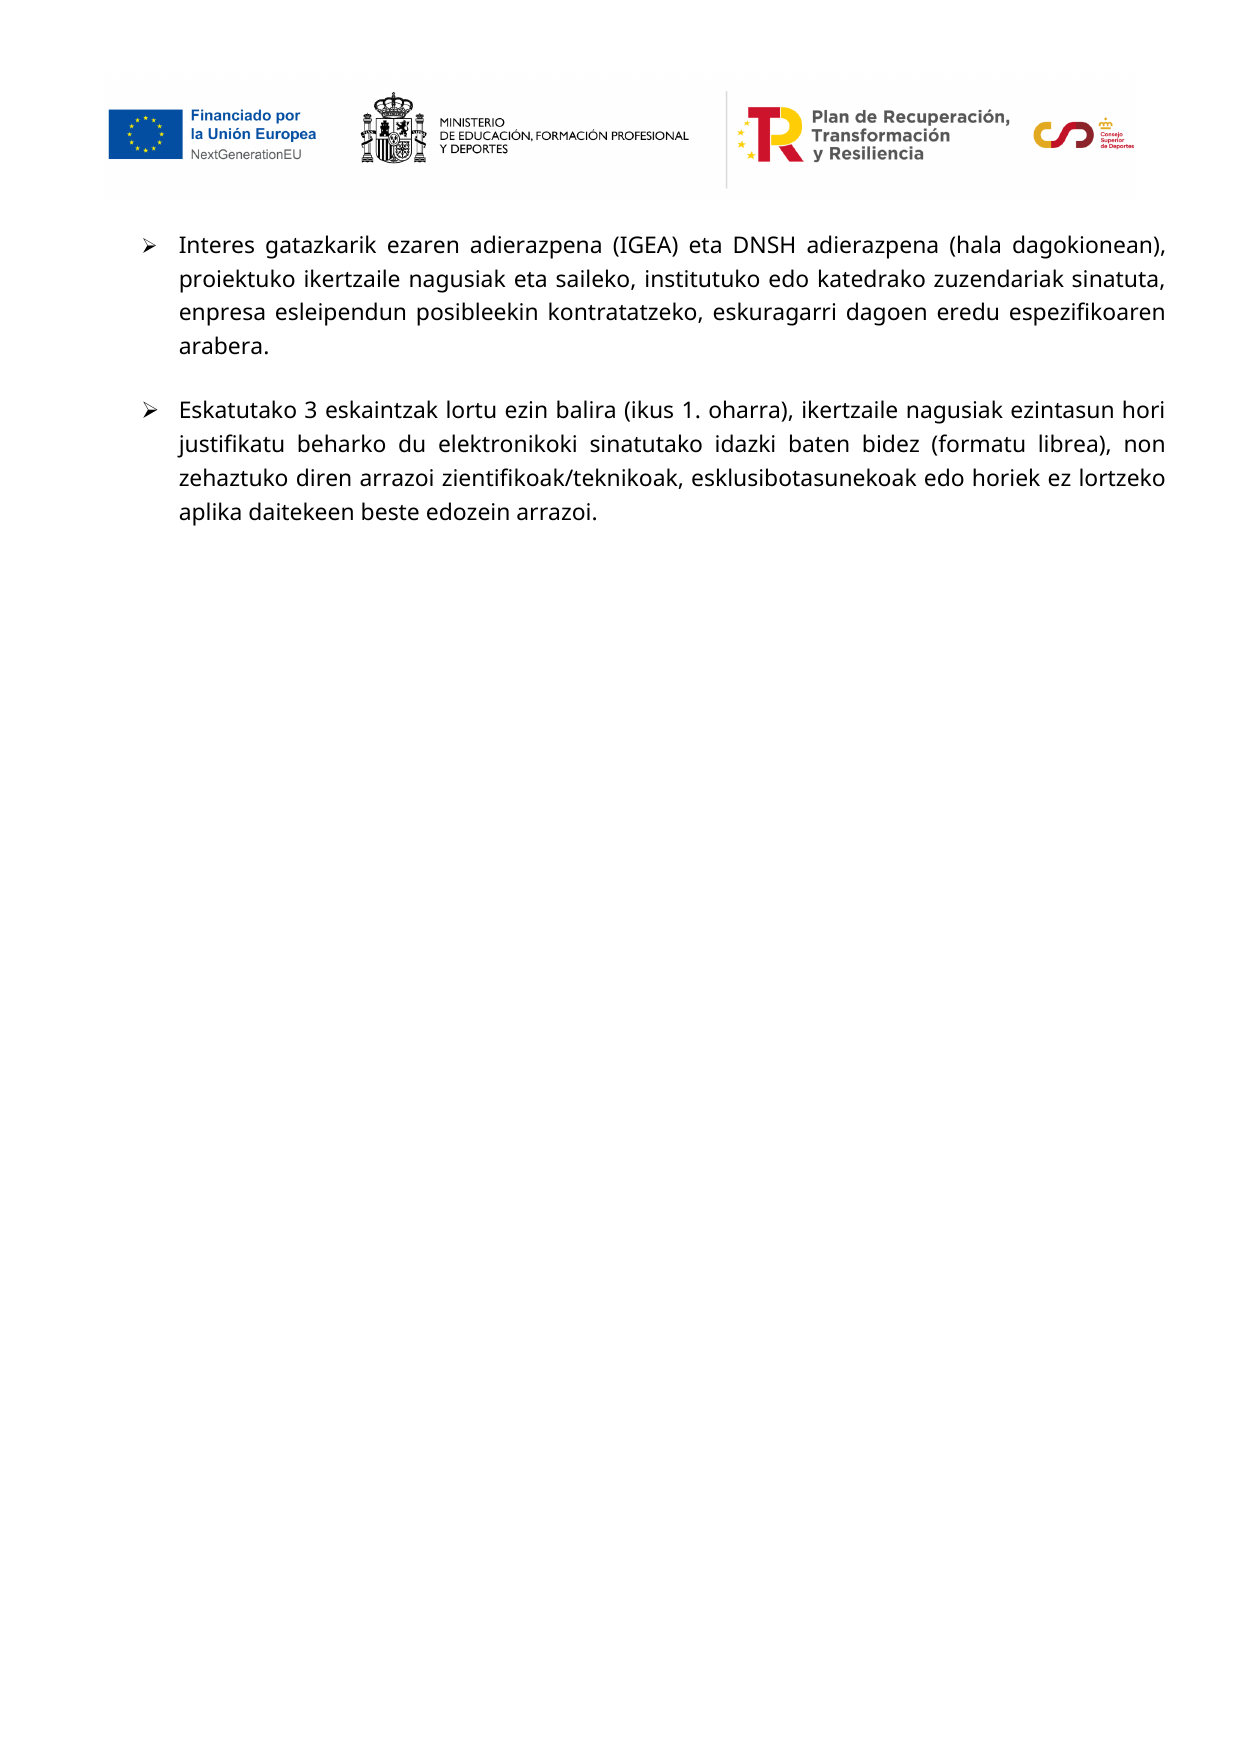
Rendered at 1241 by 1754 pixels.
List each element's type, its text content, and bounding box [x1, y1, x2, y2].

list Interes gatazkarik ezaren adierazpena (IGEA) eta DNSH adierazpena (hala dagokionean), proiektuko ikertzaile nagusiak eta saileko, institutuko edo katedrako zuzendariak sinatuta, enpresa esleipendun posibleekin kontratatzeko, eskuragarri dagoen eredu espezifikoaren arabera. [141, 229, 1167, 361]
list Eskatutako 3 eskaintzak lortu ezin balira (ikus 1. oharra), ikertzaile nagusiak ezintasun hori justifikatu beharko du elektronikoki sinatutako idazki baten bidez (formatu librea), non zehaztuko diren arrazoi zientifikoak/teknikoak, esklusibotasunekoak edo horiek ez lortzeko aplika daitekeen beste edozein arrazoi. [141, 394, 1167, 527]
picture [103, 73, 1137, 201]
